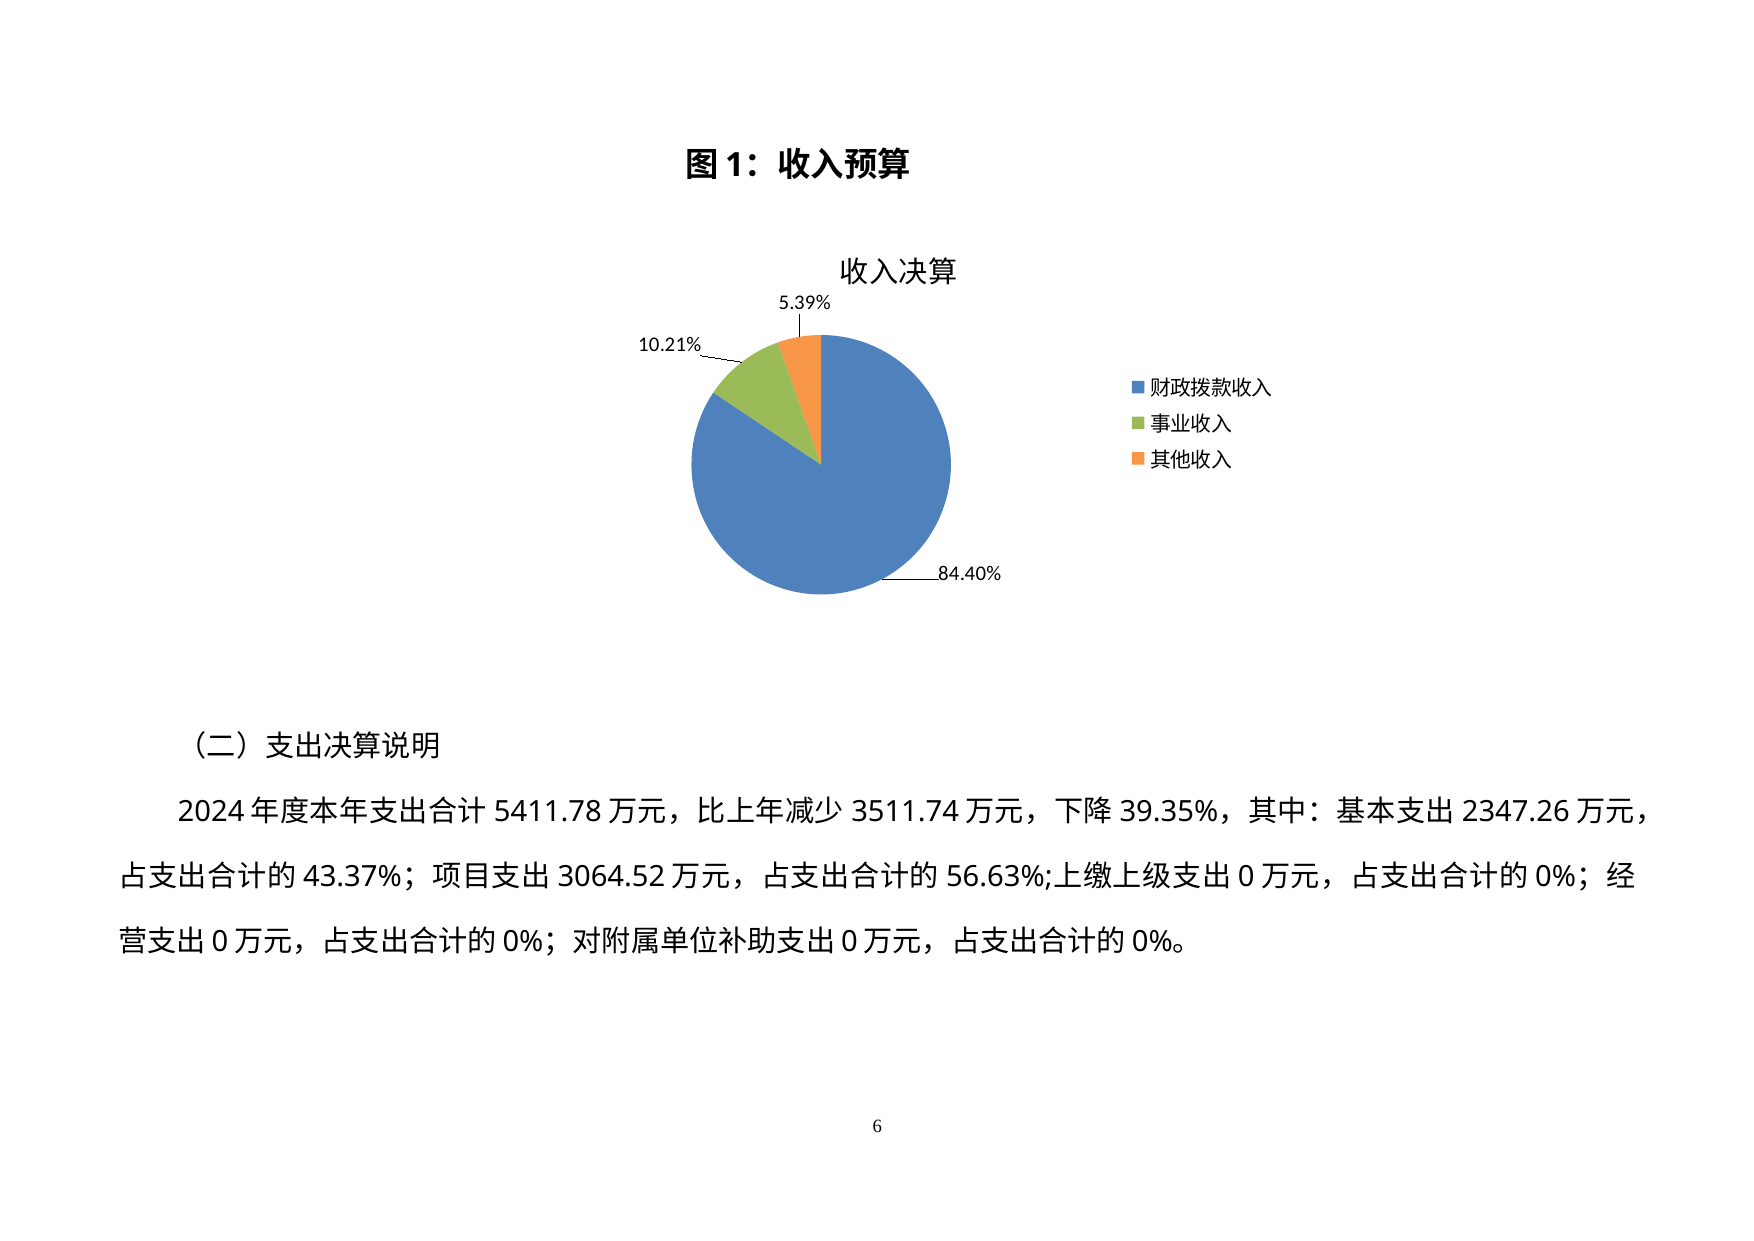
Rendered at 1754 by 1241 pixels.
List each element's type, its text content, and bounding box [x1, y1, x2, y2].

text 2024年度本年支出合计5411.78万元，比上年减少3511.74万元，下降39.35%，其中：基本支出2347.26万元，占支出合计的43.37%；项目支出3064.52万元，占支出合计的56.63%;上缴上级支出0万元，占支出合计的0%；经营支出0万元，占支出合计的0%；对附属单位补助支出0万元，占支出合计的0%。 [118, 776, 1636, 971]
text （二）支出决算说明 [118, 711, 1636, 776]
subtitle 图1：收入预算 [118, 129, 1636, 194]
